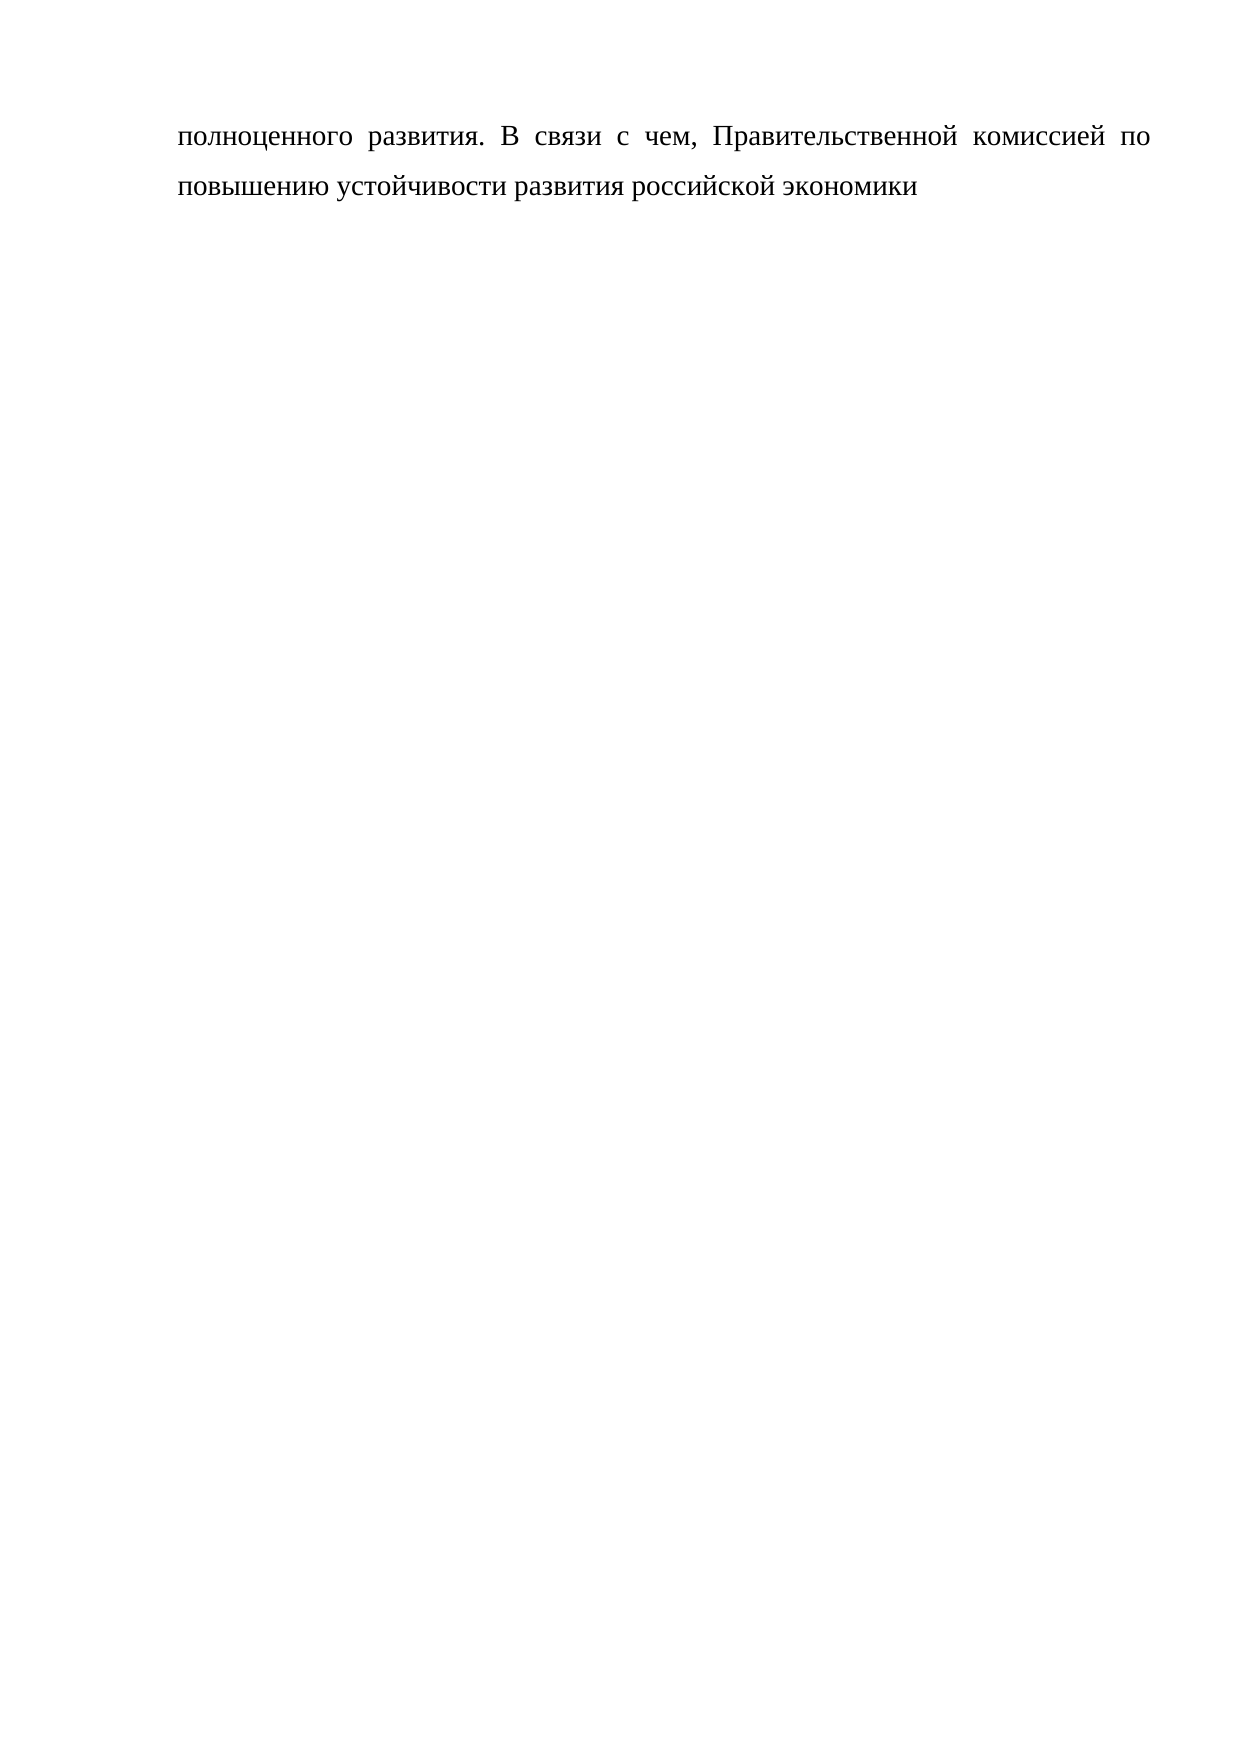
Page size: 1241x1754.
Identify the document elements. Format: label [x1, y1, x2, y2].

text [177, 118, 1152, 202]
